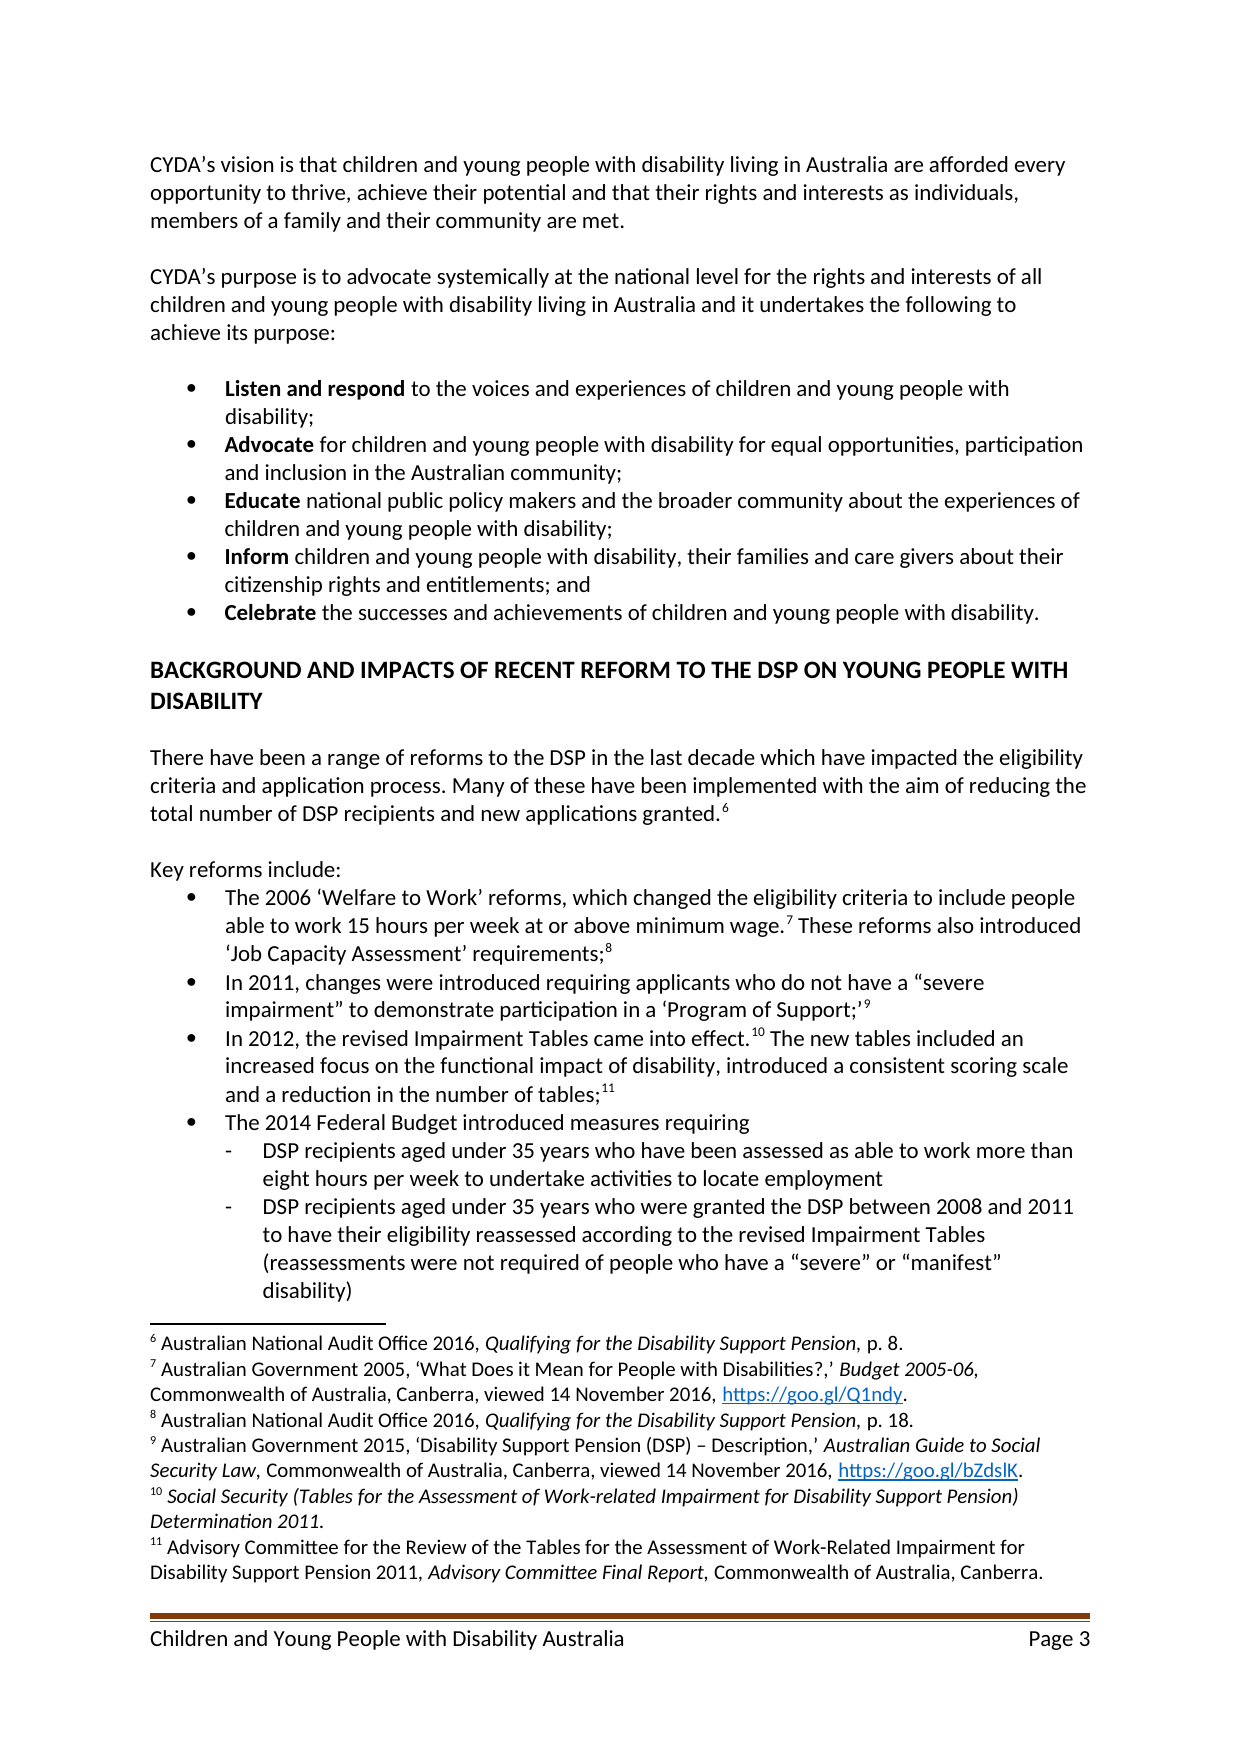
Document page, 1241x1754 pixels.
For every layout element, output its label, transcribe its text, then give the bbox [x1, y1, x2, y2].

text CYDA’s purpose is to advocate systemically at the national level for the rights and interests of all children and young people with disability living in Australia and it undertakes the following to achieve its purpose: [150, 262, 1090, 346]
text BACKGROUND AND IMPACTS OF RECENT REFORM TO THE DSP ON YOUNG PEOPLE WITH DISABILITY [150, 654, 1090, 715]
list Educate national public policy makers and the broader community about the experiences of children and young people with disability; [187, 486, 1090, 542]
list Celebrate the successes and achievements of children and young people with disability. [187, 598, 1090, 626]
list Listen and respond to the voices and experiences of children and young people with disability; [187, 374, 1090, 430]
text There have been a range of reforms to the DSP in the last decade which have impacted the eligibility criteria and application process. Many of these have been implemented with the aim of reducing the total number of DSP recipients and new applications granted. [150, 743, 1090, 827]
list In 2011, changes were introduced requiring applicants who do not have a “severe impairment” to demonstrate participation in a ‘Program of Support;’ [187, 968, 1090, 1024]
list DSP recipients aged under 35 years who have been assessed as able to work more than eight hours per week to undertake activities to locate employment [225, 1136, 1090, 1192]
list Advocate for children and young people with disability for equal opportunities, participation and inclusion in the Australian community; [187, 430, 1090, 486]
text CYDA’s vision is that children and young people with disability living in Australia are afforded every opportunity to thrive, achieve their potential and that their rights and interests as individuals, members of a family and their community are met. [150, 150, 1090, 234]
list In 2012, the revised Impairment Tables came into effect. The new tables included an increased focus on the functional impact of disability, introduced a consistent scoring scale and a reduction in the number of tables; [187, 1024, 1090, 1108]
list Inform children and young people with disability, their families and care givers about their citizenship rights and entitlements; and [187, 542, 1090, 598]
text Key reforms include: [150, 856, 1090, 883]
list The 2014 Federal Budget introduced measures requiring [187, 1108, 1090, 1136]
list The 2006 ‘Welfare to Work’ reforms, which changed the eligibility criteria to include people able to work 15 hours per week at or above minimum wage. These reforms also introduced ‘Job Capacity Assessment’ requirements; [187, 883, 1090, 968]
list DSP recipients aged under 35 years who were granted the DSP between 2008 and 2011 to have their eligibility reassessed according to the revised Impairment Tables (reassessments were not required of people who have a “severe” or “manifest” disability) [225, 1192, 1090, 1304]
